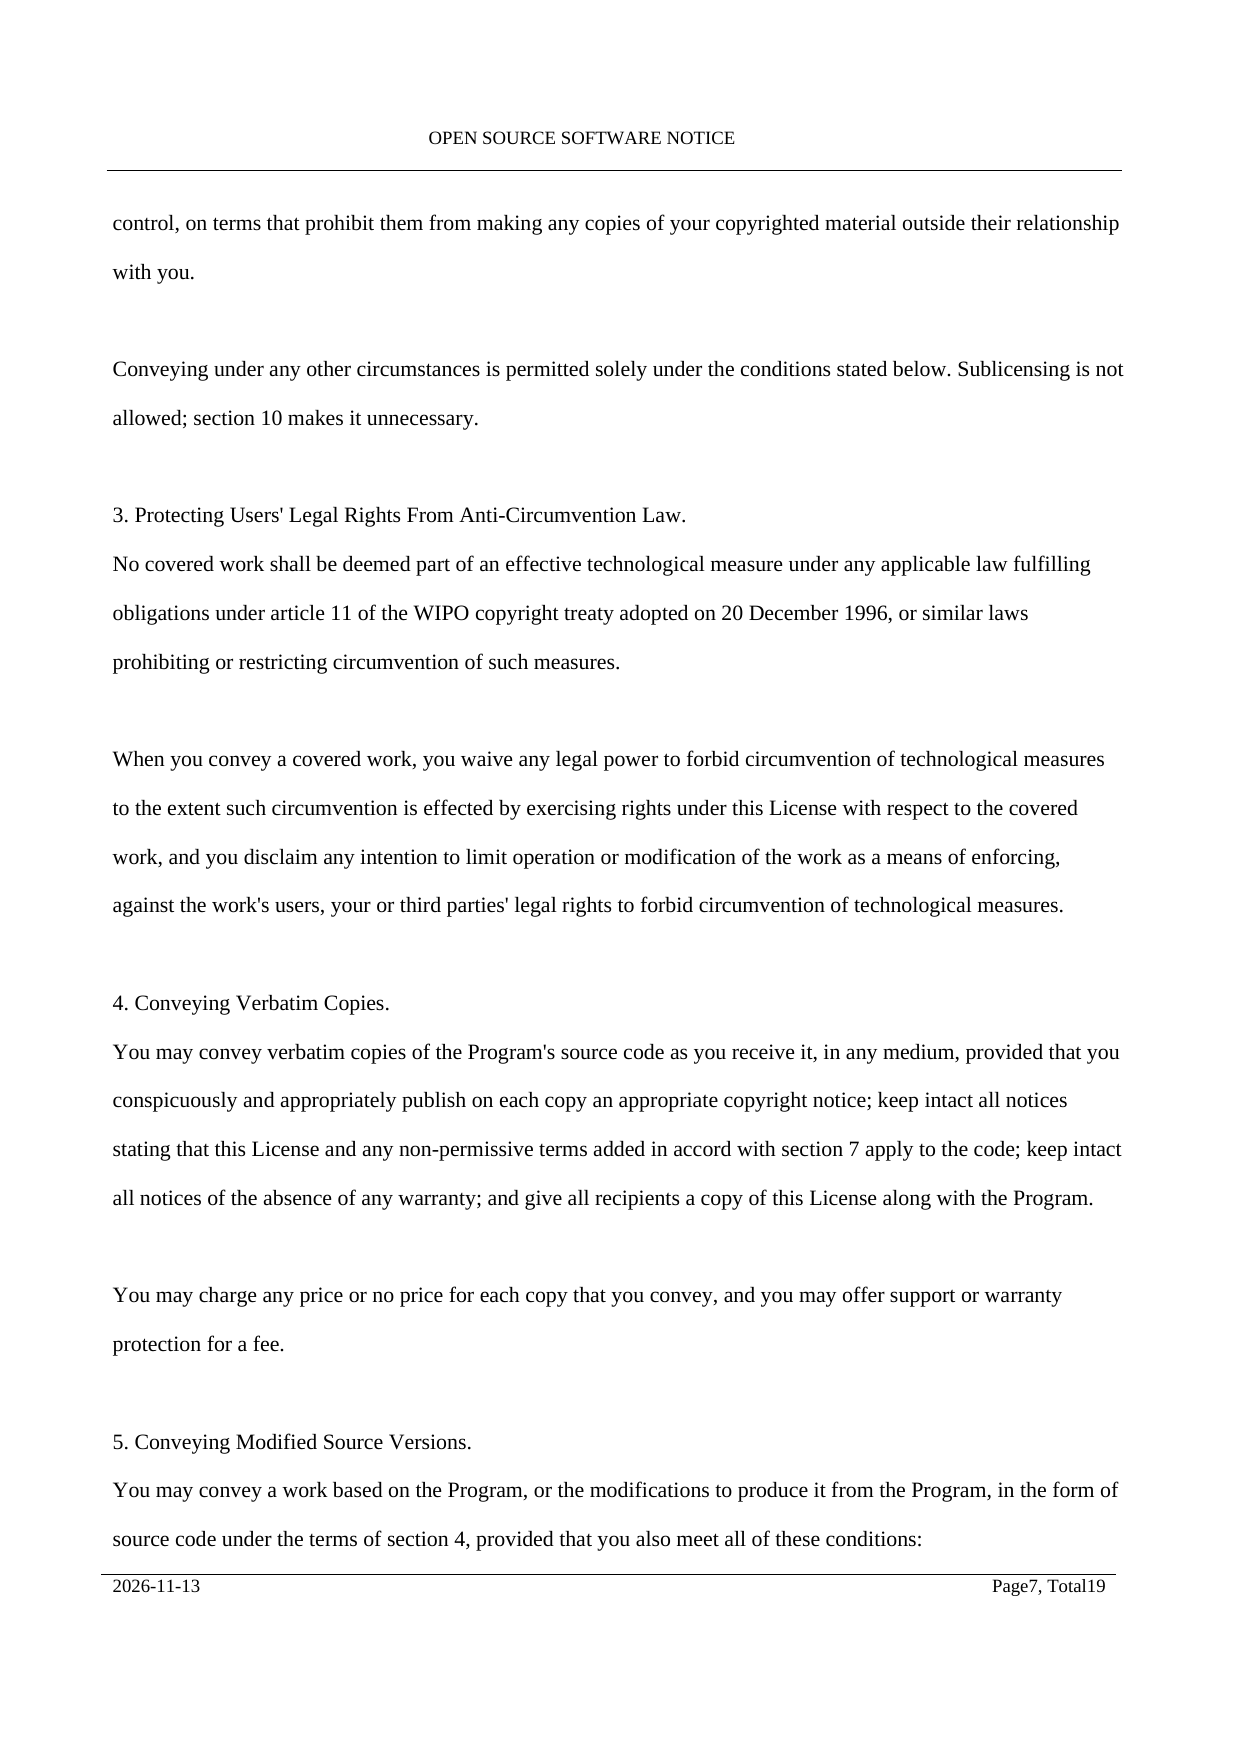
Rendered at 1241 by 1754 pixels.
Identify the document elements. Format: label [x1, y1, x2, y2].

text [112, 206, 1128, 1555]
